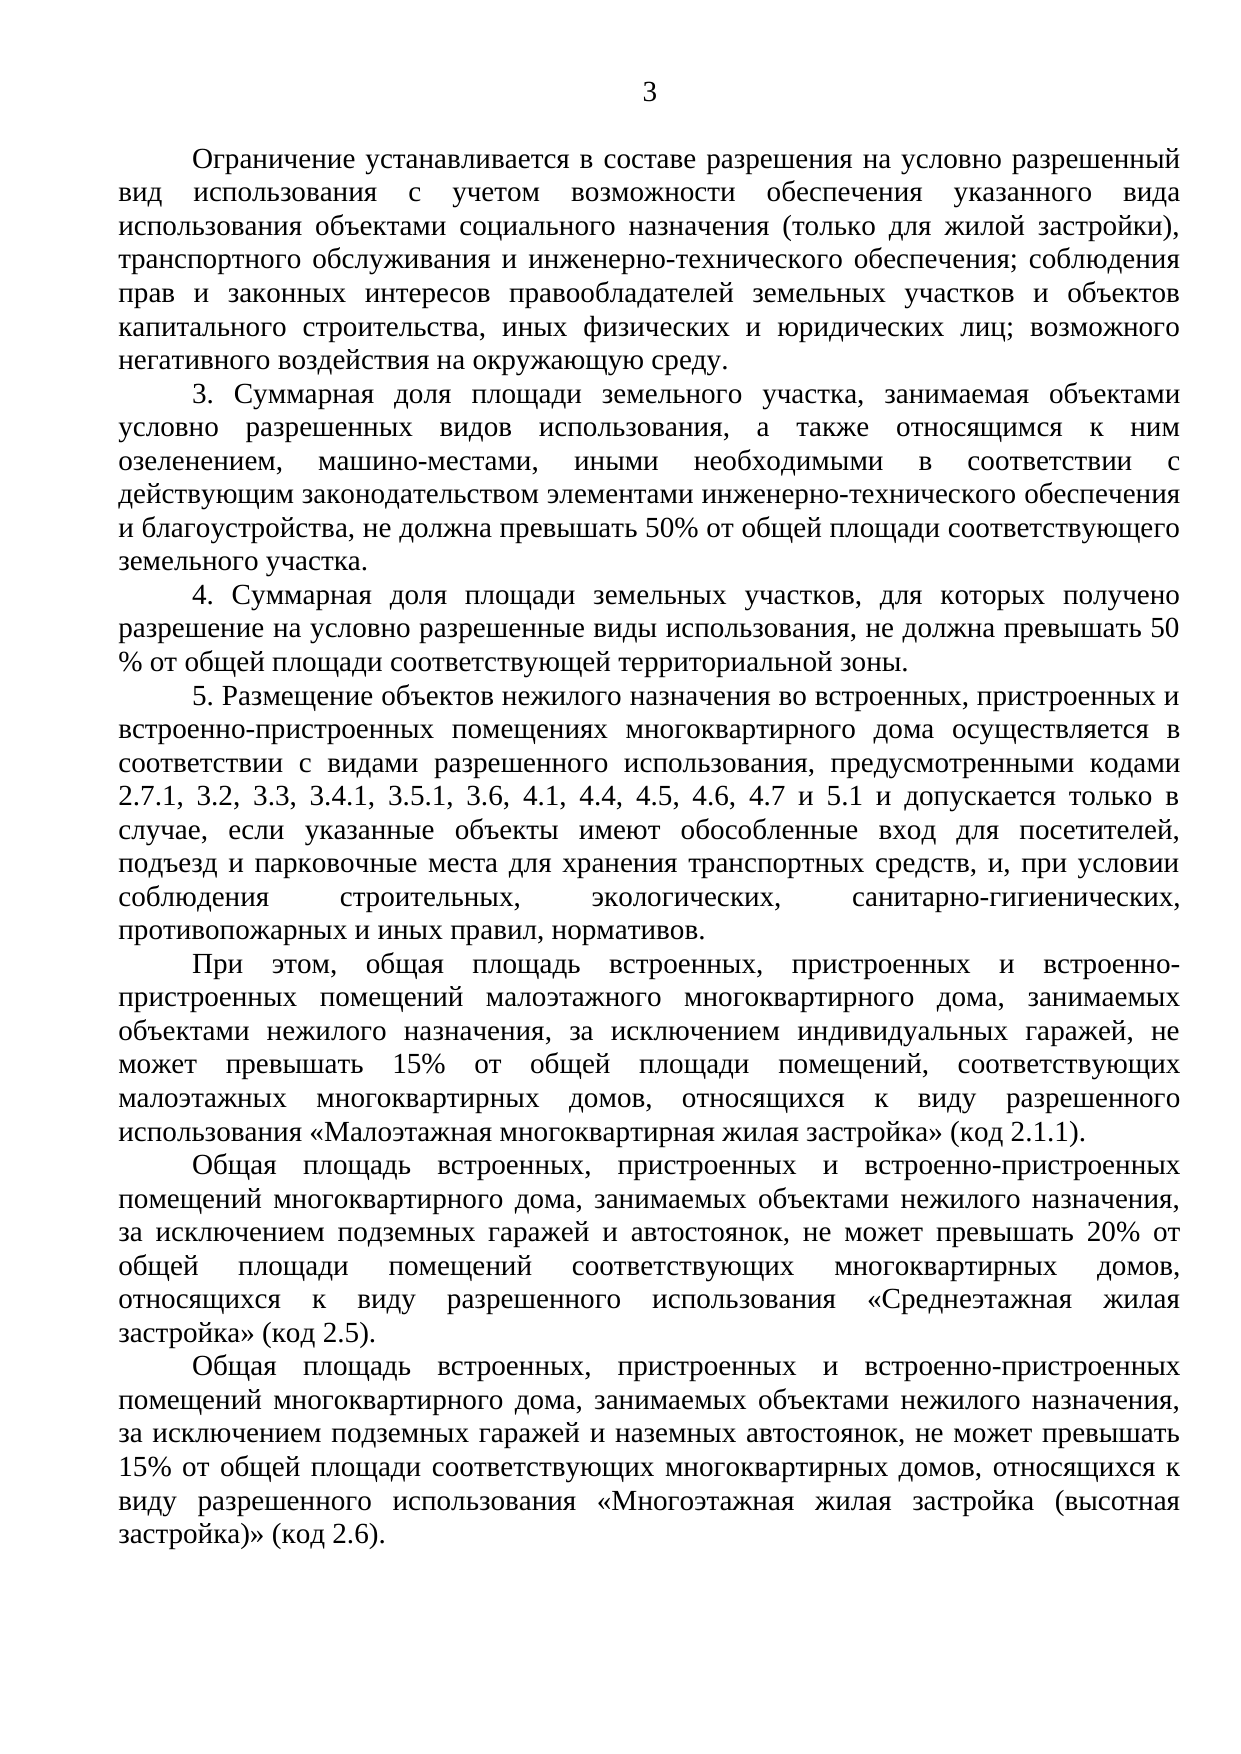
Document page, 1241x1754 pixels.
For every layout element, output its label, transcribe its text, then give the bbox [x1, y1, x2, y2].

text При этом, общая площадь встроенных, пристроенных и встроенно-пристроенных помещений малоэтажного многоквартирного дома, занимаемых объектами нежилого назначения, за исключением индивидуальных гаражей, не может превышать 15% от общей площади помещений, соответствующих малоэтажных многоквартирных домов, относящихся к виду разрешенного использования «Малоэтажная многоквартирная жилая застройка» (код 2.1.1). [118, 946, 1181, 1147]
text 3. Суммарная доля площади земельного участка, занимаемая объектами условно разрешенных видов использования, а также относящимся к ним озеленением, машино-местами, иными необходимыми в соответствии с действующим законодательством элементами инженерно-технического обеспечения и благоустройства, не должна превышать 50% от общей площади соответствующего земельного участка. [118, 376, 1181, 577]
text 4. Суммарная доля площади земельных участков, для которых получено разрешение на условно разрешенные виды использования, не должна превышать 50 % от общей площади соответствующей территориальной зоны. [118, 577, 1181, 678]
text Общая площадь встроенных, пристроенных и встроенно-пристроенных помещений многоквартирного дома, занимаемых объектами нежилого назначения, за исключением подземных гаражей и наземных автостоянок, не может превышать 15% от общей площади соответствующих многоквартирных домов, относящихся к виду разрешенного использования «Многоэтажная жилая застройка (высотная застройка)» (код 2.6). [118, 1348, 1181, 1550]
text 5. Размещение объектов нежилого назначения во встроенных, пристроенных и встроенно-пристроенных помещениях многоквартирного дома осуществляется в соответствии с видами разрешенного использования, предусмотренными кодами 2.7.1, 3.2, 3.3, 3.4.1, 3.5.1, 3.6, 4.1, 4.4, 4.5, 4.6, 4.7 и 5.1 и допускается только в случае, если указанные объекты имеют обособленные вход для посетителей, подъезд и парковочные места для хранения транспортных средств, и, при условии соблюдения строительных, экологических, санитарно-гигиенических, противопожарных и иных правил, нормативов. [118, 678, 1181, 946]
text Общая площадь встроенных, пристроенных и встроенно-пристроенных помещений многоквартирного дома, занимаемых объектами нежилого назначения, за исключением подземных гаражей и автостоянок, не может превышать 20% от общей площади помещений соответствующих многоквартирных домов, относящихся к виду разрешенного использования «Среднеэтажная жилая застройка» (код 2.5). [118, 1147, 1181, 1348]
text Ограничение устанавливается в составе разрешения на условно разрешенный вид использования с учетом возможности обеспечения указанного вида использования объектами социального назначения (только для жилой застройки), транспортного обслуживания и инженерно-технического обеспечения; соблюдения прав и законных интересов правообладателей земельных участков и объектов капитального строительства, иных физических и юридических лиц; возможного негативного воздействия на окружающую среду. [118, 141, 1181, 376]
